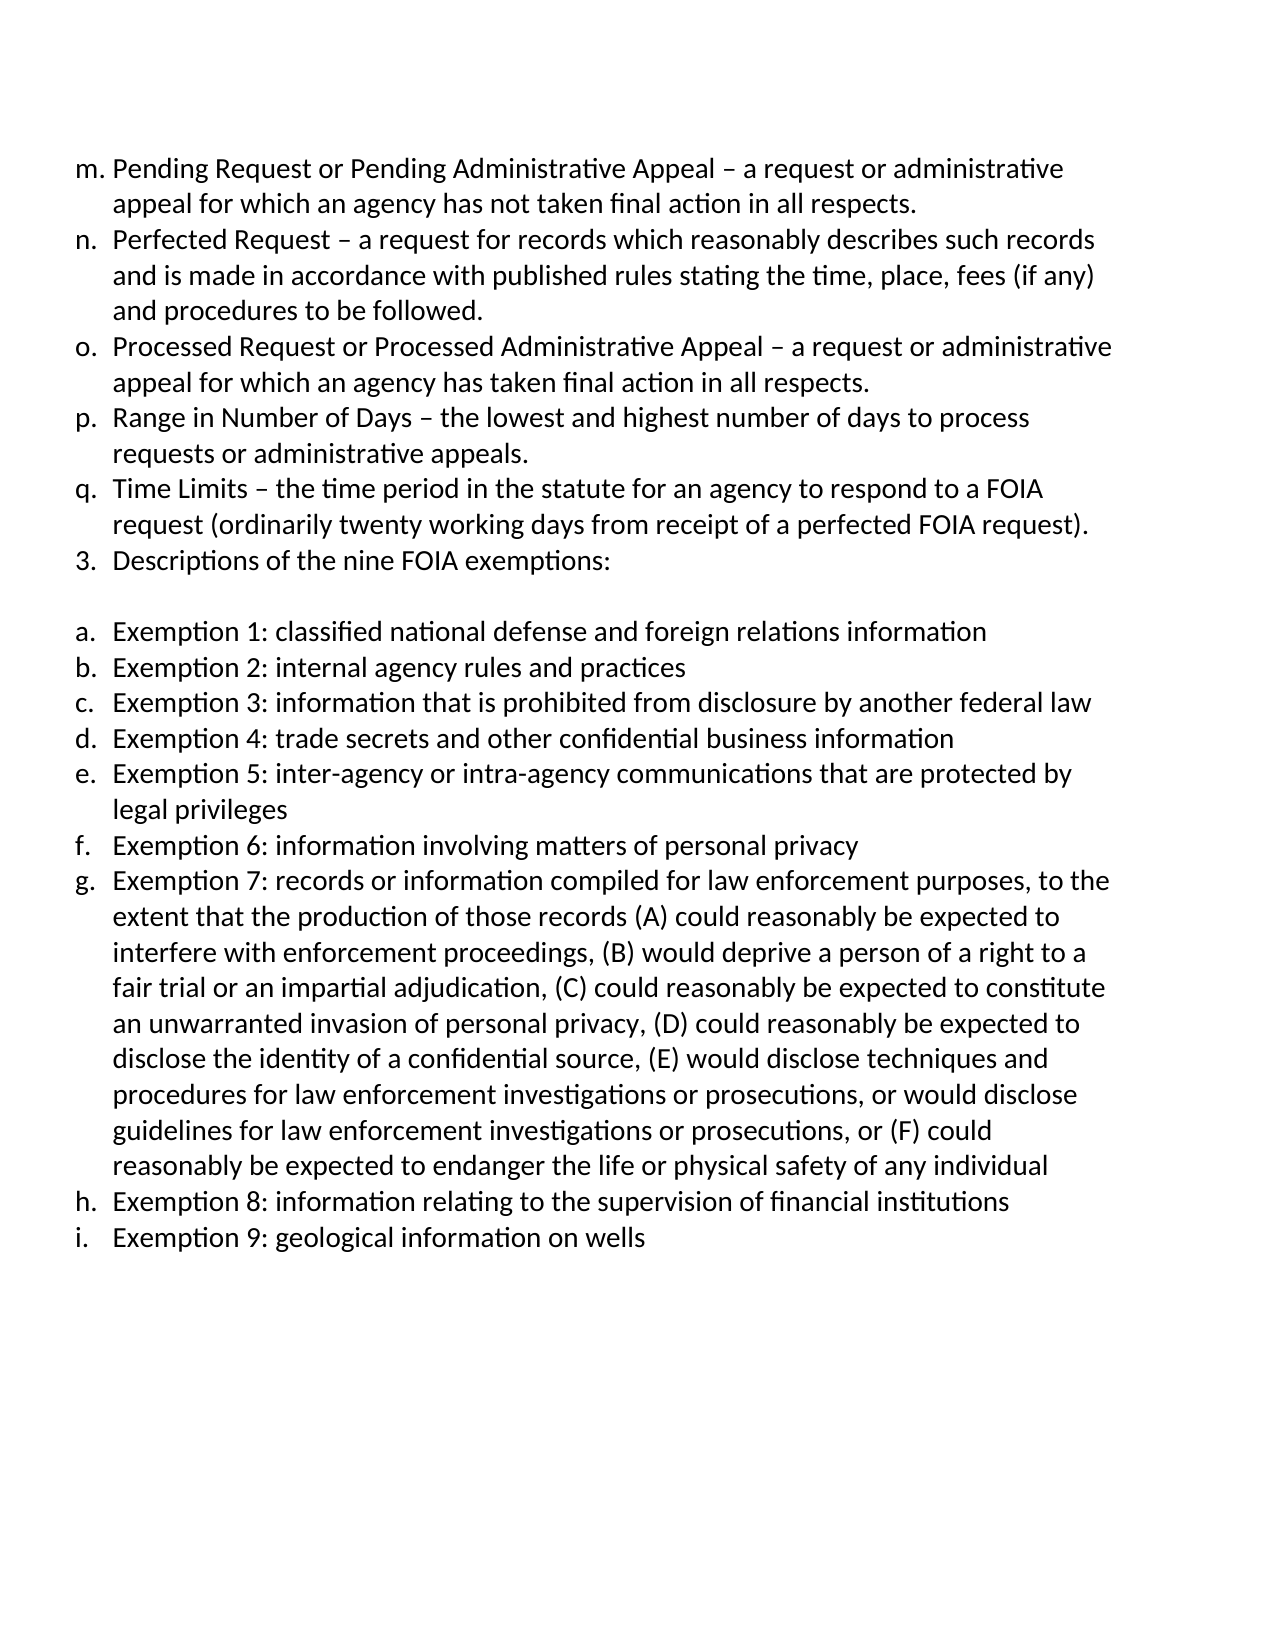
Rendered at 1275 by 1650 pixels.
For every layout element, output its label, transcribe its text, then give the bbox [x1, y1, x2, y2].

text d. Exemption 4: trade secrets and other confidential business information [75, 720, 1125, 756]
text b. Exemption 2: internal agency rules and practices [75, 649, 1125, 684]
text e. Exemption 5: inter-agency or intra-agency communications that are protected by legal privileges [75, 756, 1125, 827]
text 3. Descriptions of the nine FOIA exemptions: [75, 542, 1125, 577]
text g. Exemption 7: records or information compiled for law enforcement purposes, to the extent that the production of those records (A) could reasonably be expected to interfere with enforcement proceedings, (B) would deprive a person of a right to a fair trial or an impartial adjudication, (C) could reasonably be expected to constitute an unwarranted invasion of personal privacy, (D) could reasonably be expected to disclose the identity of a confidential source, (E) would disclose techniques and procedures for law enforcement investigations or prosecutions, or would disclose guidelines for law enforcement investigations or prosecutions, or (F) could reasonably be expected to endanger the life or physical safety of any individual [75, 862, 1125, 1183]
text a. Exemption 1: classified national defense and foreign relations information [75, 613, 1125, 649]
text o. Processed Request or Processed Administrative Appeal – a request or administrative appeal for which an agency has taken final action in all respects. [75, 328, 1125, 399]
text c. Exemption 3: information that is prohibited from disclosure by another federal law [75, 684, 1125, 720]
text n. Perfected Request – a request for records which reasonably describes such records and is made in accordance with published rules stating the time, place, fees (if any) and procedures to be followed. [75, 221, 1125, 328]
text q. Time Limits – the time period in the statute for an agency to respond to a FOIA request (ordinarily twenty working days from receipt of a perfected FOIA request). [75, 471, 1125, 542]
text i. Exemption 9: geological information on wells [75, 1219, 1125, 1254]
text f. Exemption 6: information involving matters of personal privacy [75, 827, 1125, 862]
text p. Range in Number of Days – the lowest and highest number of days to process requests or administrative appeals. [75, 399, 1125, 471]
text h. Exemption 8: information relating to the supervision of financial institutions [75, 1183, 1125, 1219]
text m. Pending Request or Pending Administrative Appeal – a request or administrative appeal for which an agency has not taken final action in all respects. [75, 150, 1125, 221]
